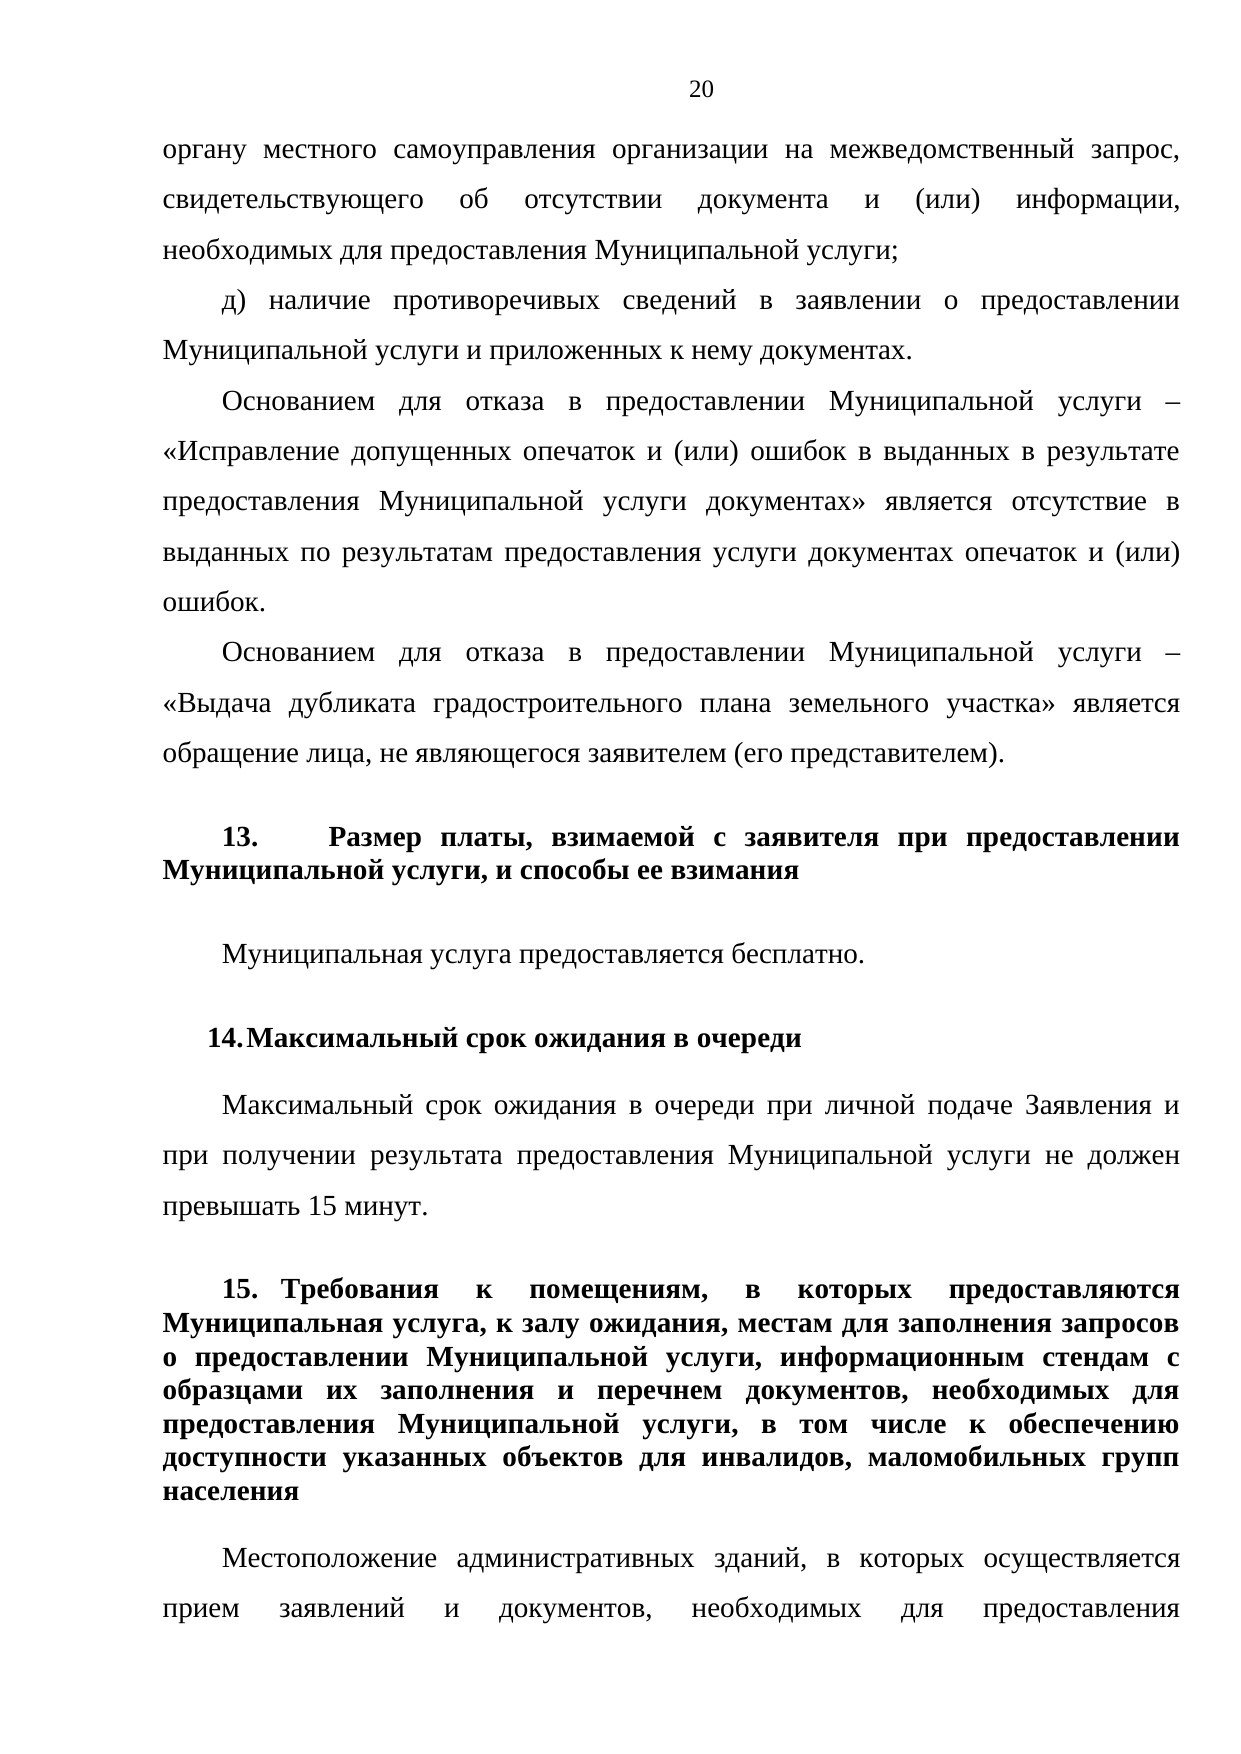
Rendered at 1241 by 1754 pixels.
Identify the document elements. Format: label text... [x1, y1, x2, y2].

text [162, 1540, 1181, 1624]
text Муниципальная услуга предоставляется бесплатно. [162, 936, 1181, 970]
text Основанием для отказа в предоставлении Муниципальной услуги – «Выдача дубликата градостроительного плана земельного участка» является обращение лица, не являющегося заявителем (его представителем). [162, 634, 1181, 768]
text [162, 131, 1181, 265]
text Основанием для отказа в предоставлении Муниципальной услуги – «Исправление допущенных опечаток и (или) ошибок в выданных в результате предоставления Муниципальной услуги документах» является отсутствие в выданных по результатам предоставления услуги документах опечаток и (или) ошибок. [162, 383, 1181, 618]
list Максимальный срок ожидания в очереди [207, 1020, 1181, 1054]
list Размер платы, взимаемой с заявителя при предоставлении Муниципальной услуги, и способы ее взимания [162, 819, 1181, 886]
text Максимальный срок ожидания в очереди при личной подаче Заявления и при получении результата предоставления Муниципальной услуги не должен превышать 15 минут. [162, 1087, 1181, 1221]
text д) наличие противоречивых сведений в заявлении о предоставлении Муниципальной услуги и приложенных к нему документах. [162, 282, 1181, 366]
list Требования к помещениям, в которых предоставляются Муниципальная услуга, к залу ожидания, местам для заполнения запросов о предоставлении Муниципальной услуги, информационным стендам с образцами их заполнения и перечнем документов, необходимых для предоставления Муниципальной услуги, в том числе к обеспечению доступности указанных объектов для инвалидов, маломобильных групп населения [162, 1272, 1181, 1506]
